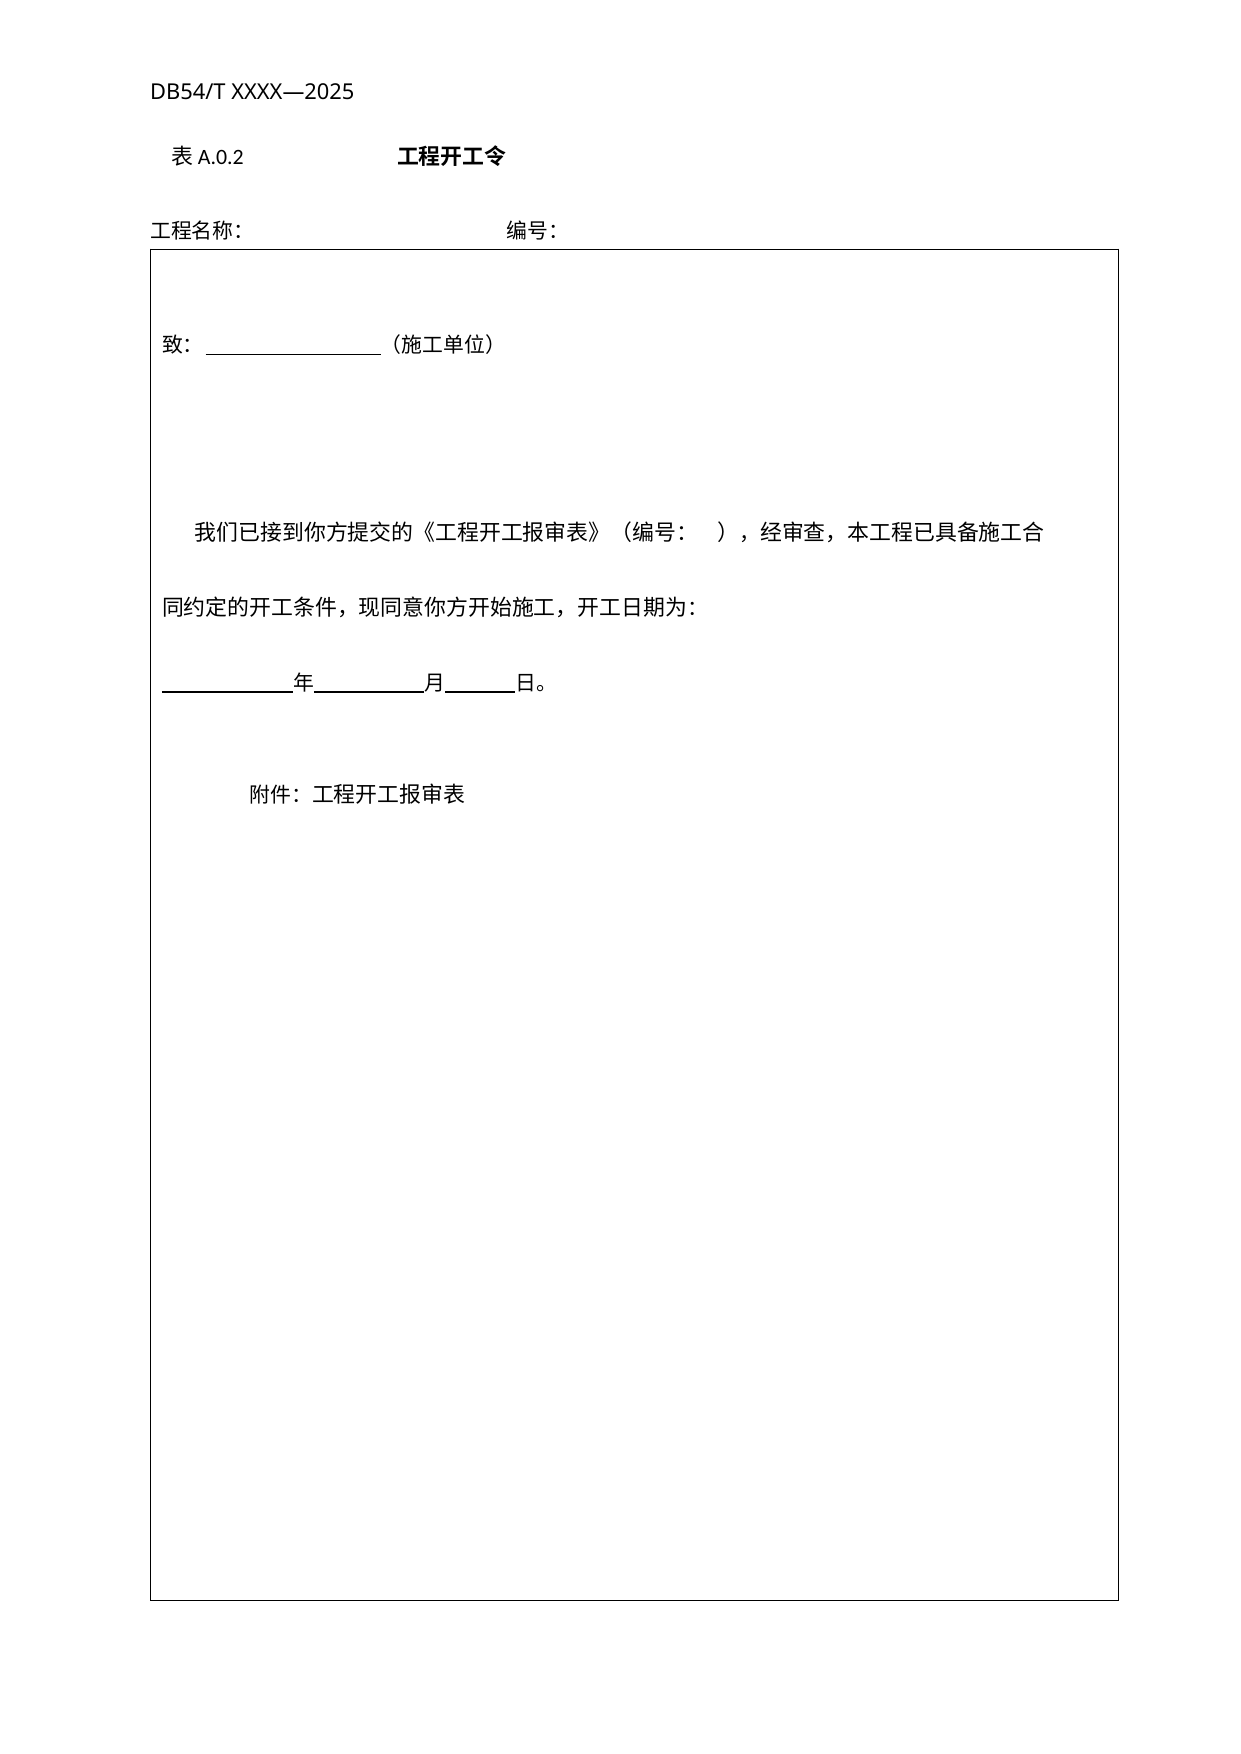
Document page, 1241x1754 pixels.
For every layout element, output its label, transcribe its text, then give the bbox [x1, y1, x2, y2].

text 表 A.0.2 工程开工令 [150, 136, 1088, 173]
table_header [151, 250, 1118, 1599]
text 工程名称： 编号： [150, 211, 1090, 248]
